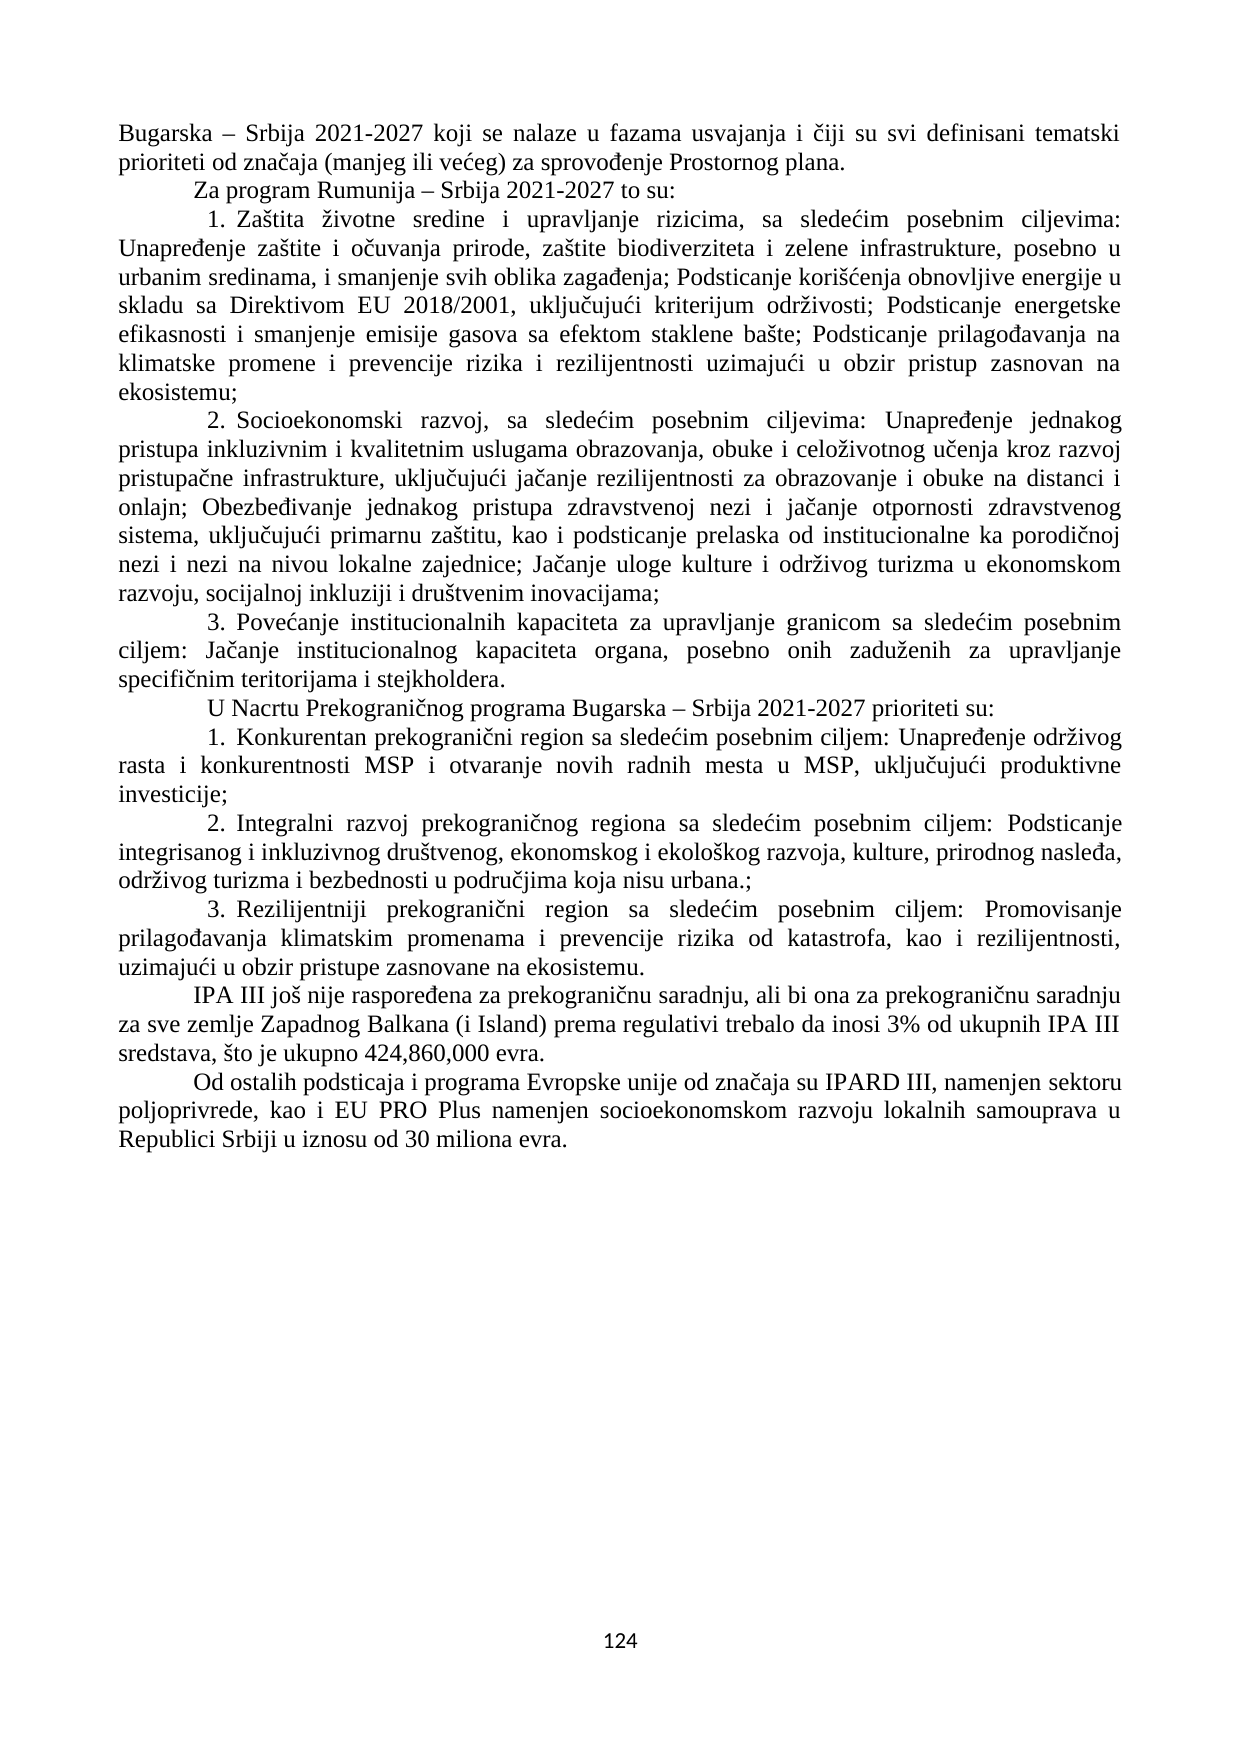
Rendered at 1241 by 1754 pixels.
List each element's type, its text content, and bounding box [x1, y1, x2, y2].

text Od ostalih podsticaja i programa Evropske unije od značaja su IPARD III, namenjen sektoru poljoprivrede, kao i EU PRO Plus namenjen socioekonomskom razvoju lokalnih samouprava u Republici Srbiji u iznosu od 30 miliona evra. [118, 1067, 1122, 1153]
list Socioekonomski razvoj, sa sledećim posebnim ciljevima: Unapređenje jednakog pristupa inkluzivnim i kvalitetnim uslugama obrazovanja, obuke i celoživotnog učenja kroz razvoj pristupačne infrastrukture, uključujući jačanje rezilijentnosti za obrazovanje i obuke na distanci i onlajn; Obezbeđivanje jednakog pristupa zdravstvenoj nezi i jačanje otpornosti zdravstvenog sistema, uključujući primarnu zaštitu, kao i podsticanje prelaska od institucionalne ka porodičnoj nezi i nezi na nivou lokalne zajednice; Jačanje uloge kulture i održivog turizma u ekonomskom razvoju, socijalnoj inkluziji i društvenim inovacijama; [118, 406, 1122, 607]
list Zaštita životne sredine i upravljanje rizicima, sa sledećim posebnim ciljevima: Unapređenje zaštite i očuvanja prirode, zaštite biodiverziteta i zelene infrastrukture, posebno u urbanim sredinama, i smanjenje svih oblika zagađenja; Podsticanje korišćenja obnovljive energije u skladu sa Direktivom EU 2018/2001, uključujući kriterijum održivosti; Podsticanje energetske efikasnosti i smanjenje emisije gasova sa efektom staklene bašte; Podsticanje prilagođavanja na klimatske promene i prevencije rizika i rezilijentnosti uzimajući u obzir pristup zasnovan na ekosistemu; [118, 204, 1122, 406]
list Konkurentan prekogranični region sa sledećim posebnim ciljem: Unapređenje održivog rasta i konkurentnosti MSP i otvaranje novih radnih mesta u MSP, uključujući produktivne investicije; [118, 722, 1122, 808]
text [118, 118, 1122, 176]
list U Nacrtu Prekograničnog programa Bugarska – Srbija 2021-2027 prioriteti su: [207, 693, 1122, 722]
text Za program Rumunija – Srbija 2021-2027 to su: [118, 176, 1122, 204]
list Rezilijentniji prekogranični region sa sledećim posebnim ciljem: Promovisanje prilagođavanja klimatskim promenama i prevencije rizika od katastrofa, kao i rezilijentnosti, uzimajući u obzir pristupe zasnovane na ekosistemu. [118, 894, 1122, 981]
list Povećanje institucionalnih kapaciteta za upravljanje granicom sa sledećim posebnim ciljem: Jačanje institucionalnog kapaciteta organa, posebno onih zaduženih za upravljanje specifičnim teritorijama i stejkholdera. [118, 607, 1122, 693]
text IPA III još nije raspoređena za prekograničnu saradnju, ali bi ona za prekograničnu saradnju za sve zemlje Zapadnog Balkana (i Island) prema regulativi trebalo da inosi 3% od ukupnih IPA III sredstava, što je ukupno 424,860,000 evra. [118, 981, 1122, 1067]
list Integralni razvoj prekograničnog regiona sa sledećim posebnim ciljem: Podsticanje integrisanog i inkluzivnog društvenog, ekonomskog i ekološkog razvoja, kulture, prirodnog nasleđa, održivog turizma i bezbednosti u područjima koja nisu urbana.; [118, 808, 1122, 894]
